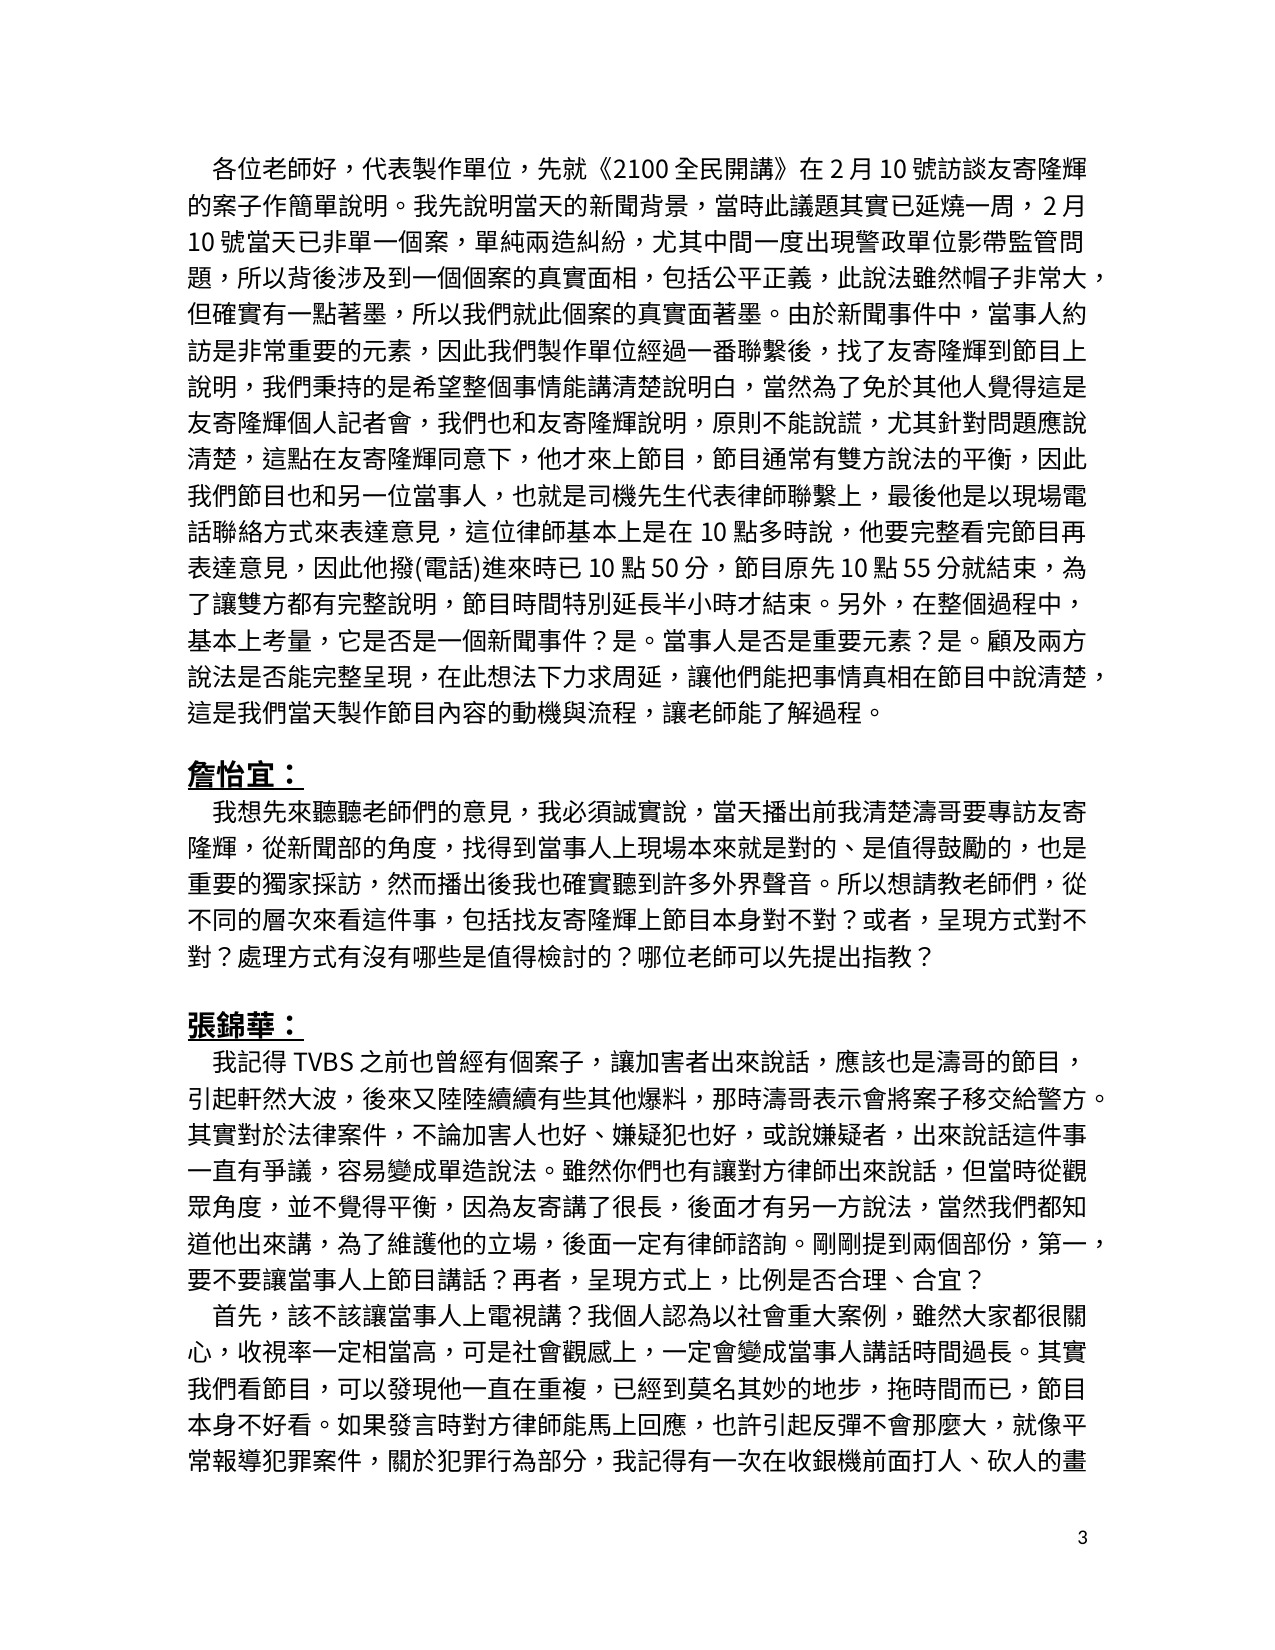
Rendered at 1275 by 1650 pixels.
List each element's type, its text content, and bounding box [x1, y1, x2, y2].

text 我想先來聽聽老師們的意見，我必須誠實說，當天播出前我清楚濤哥要專訪友寄隆輝，從新聞部的角度，找得到當事人上現場本來就是對的、是值得鼓勵的，也是重要的獨家採訪，然而播出後我也確實聽到許多外界聲音。所以想請教老師們，從不同的層次來看這件事，包括找友寄隆輝上節目本身對不對？或者，呈現方式對不對？處理方式有沒有哪些是值得檢討的？哪位老師可以先提出指教？ [187, 792, 1087, 973]
text 詹怡宜： [187, 759, 1087, 792]
text 張錦華： [187, 1009, 1087, 1043]
text 我記得TVBS之前也曾經有個案子，讓加害者出來說話，應該也是濤哥的節目，引起軒然大波，後來又陸陸續續有些其他爆料，那時濤哥表示會將案子移交給警方。其實對於法律案件，不論加害人也好、嫌疑犯也好，或說嫌疑者，出來說話這件事一直有爭議，容易變成單造說法。雖然你們也有讓對方律師出來說話，但當時從觀眾角度，並不覺得平衡，因為友寄講了很長，後面才有另一方說法，當然我們都知道他出來講，為了維護他的立場，後面一定有律師諮詢。剛剛提到兩個部份，第一，要不要讓當事人上節目講話？再者，呈現方式上，比例是否合理、合宜？ [187, 1043, 1087, 1297]
text 各位老師好，代表製作單位，先就《2100全民開講》在 2月10號訪談友寄隆輝的案子作簡單說明。我先說明當天的新聞背景，當時此議題其實已延燒一周，2月10號當天已非單一個案，單純兩造糾紛，尤其中間一度出現警政單位影帶監管問題，所以背後涉及到一個個案的真實面相，包括公平正義，此說法雖然帽子非常大，但確實有一點著墨，所以我們就此個案的真實面著墨。由於新聞事件中，當事人約訪是非常重要的元素，因此我們製作單位經過一番聯繫後，找了友寄隆輝到節目上說明，我們秉持的是希望整個事情能講清楚說明白，當然為了免於其他人覺得這是友寄隆輝個人記者會，我們也和友寄隆輝說明，原則不能說謊，尤其針對問題應說清楚，這點在友寄隆輝同意下，他才來上節目，節目通常有雙方說法的平衡，因此我們節目也和另一位當事人，也就是先生代表律師聯繫上，最後他是以現場電話聯絡方式來表達意見，這位律師基本上是在10點多時說，他要完整看完節目再表達意見，因此他撥(電話)進來時已10點50分，節目原先10點55分就結束，為了讓雙方都有完整說明，節目時間特別延長半小時才結束。另外，在整個過程中，基本上考量，它是否是一個新聞事件？是。當事人是否是重要元素？是。顧及兩方說法是否能完整呈現，在此想法下力求周延，讓他們能把事情真相在節目中說清楚，這是我們當天製作節目內容的動機與流程，讓老師能了解過程。 [187, 150, 1087, 730]
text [187, 1297, 1087, 1478]
